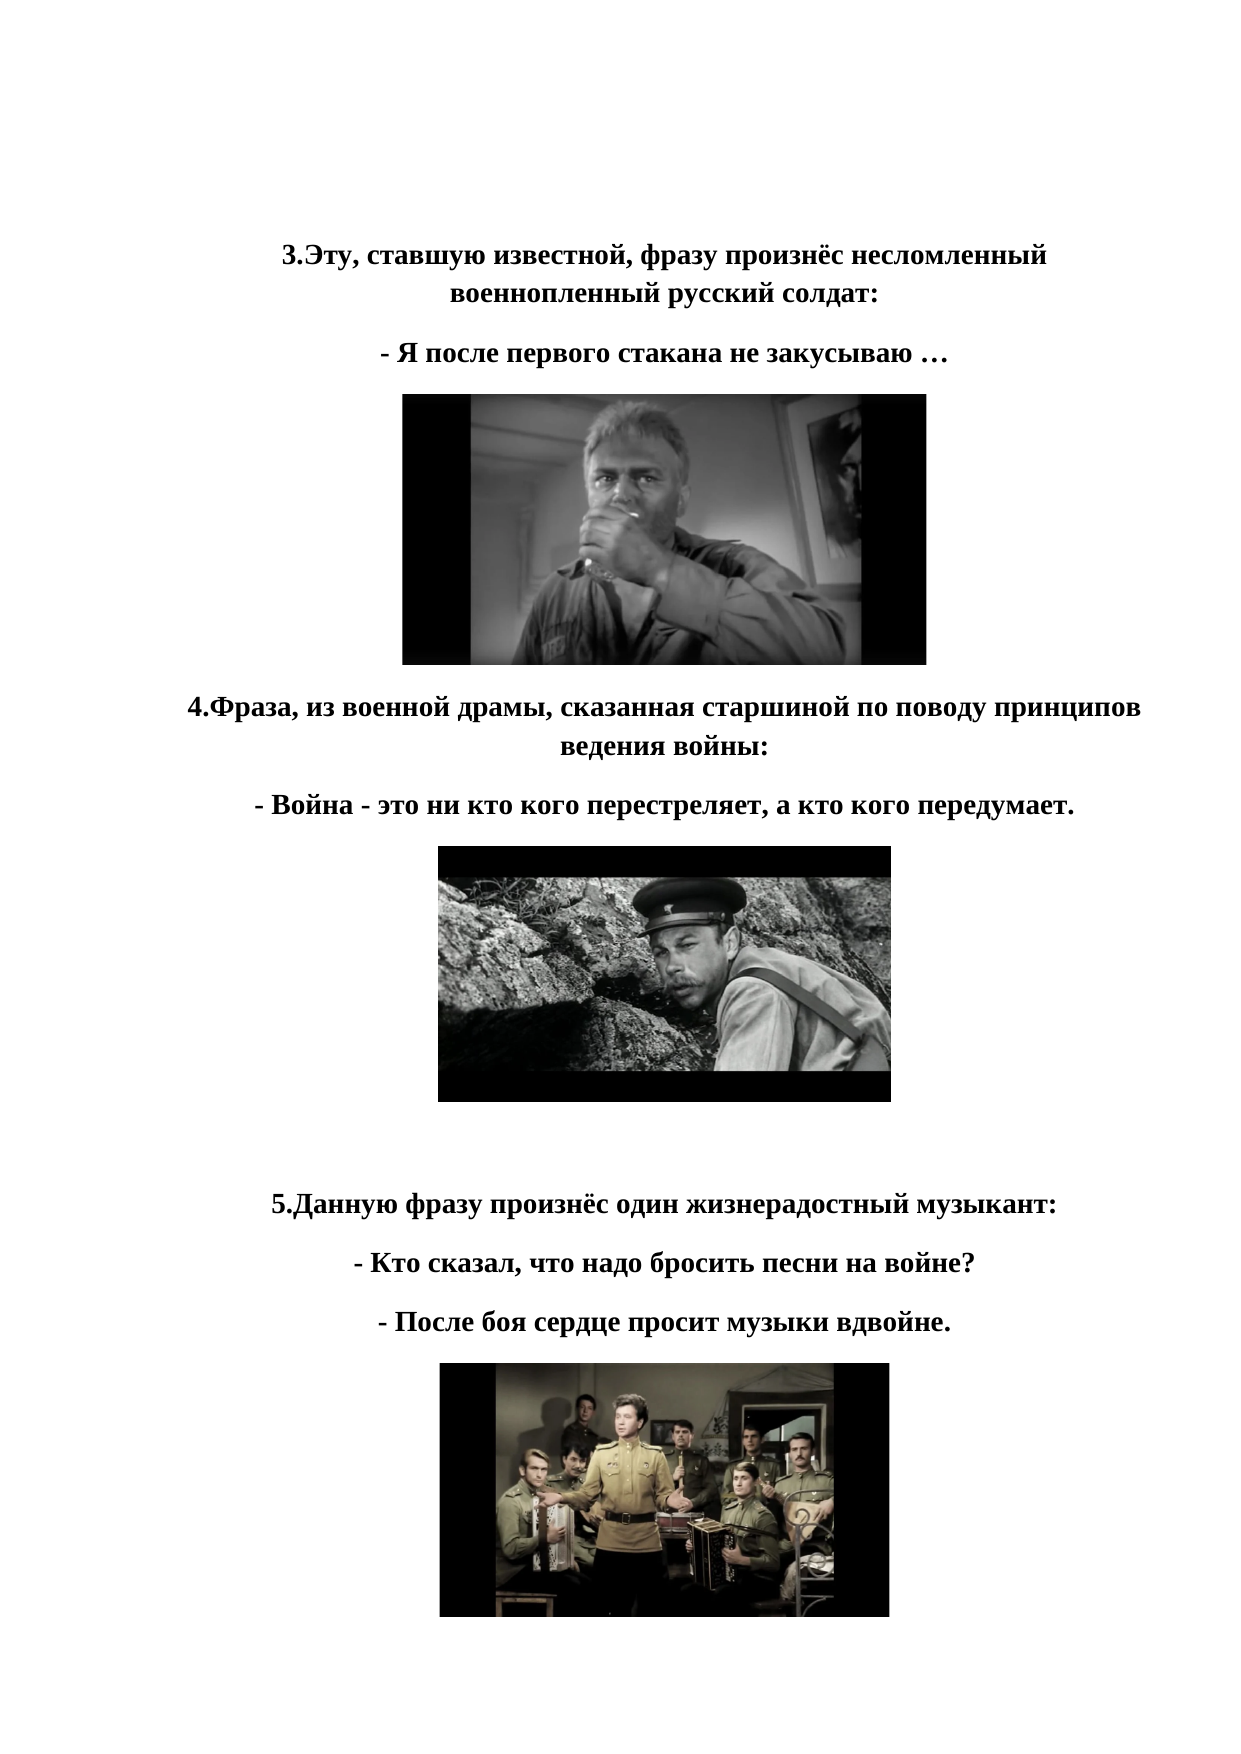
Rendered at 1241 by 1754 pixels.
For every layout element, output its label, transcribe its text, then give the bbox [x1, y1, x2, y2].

picture [438, 846, 891, 1102]
text - Кто сказал, что надо бросить песни на войне? [177, 1245, 1152, 1279]
text - Война - это ни кто кого перестреляет, а кто кого передумает. [177, 787, 1152, 821]
text 5.Данную фразу произнёс один жизнерадостный музыкант: [177, 1186, 1152, 1219]
text 4.Фраза, из военной драмы, сказанная старшиной по поводу принципов ведения войны: [177, 689, 1152, 762]
picture [402, 394, 927, 665]
text - Я после первого стакана не закусываю … [177, 335, 1152, 368]
text 3.Эту, ставшую известной, фразу произнёс несломленный военнопленный русский солдат: [177, 237, 1152, 309]
picture [439, 1363, 890, 1617]
text - После боя сердце просит музыки вдвойне. [177, 1304, 1152, 1338]
